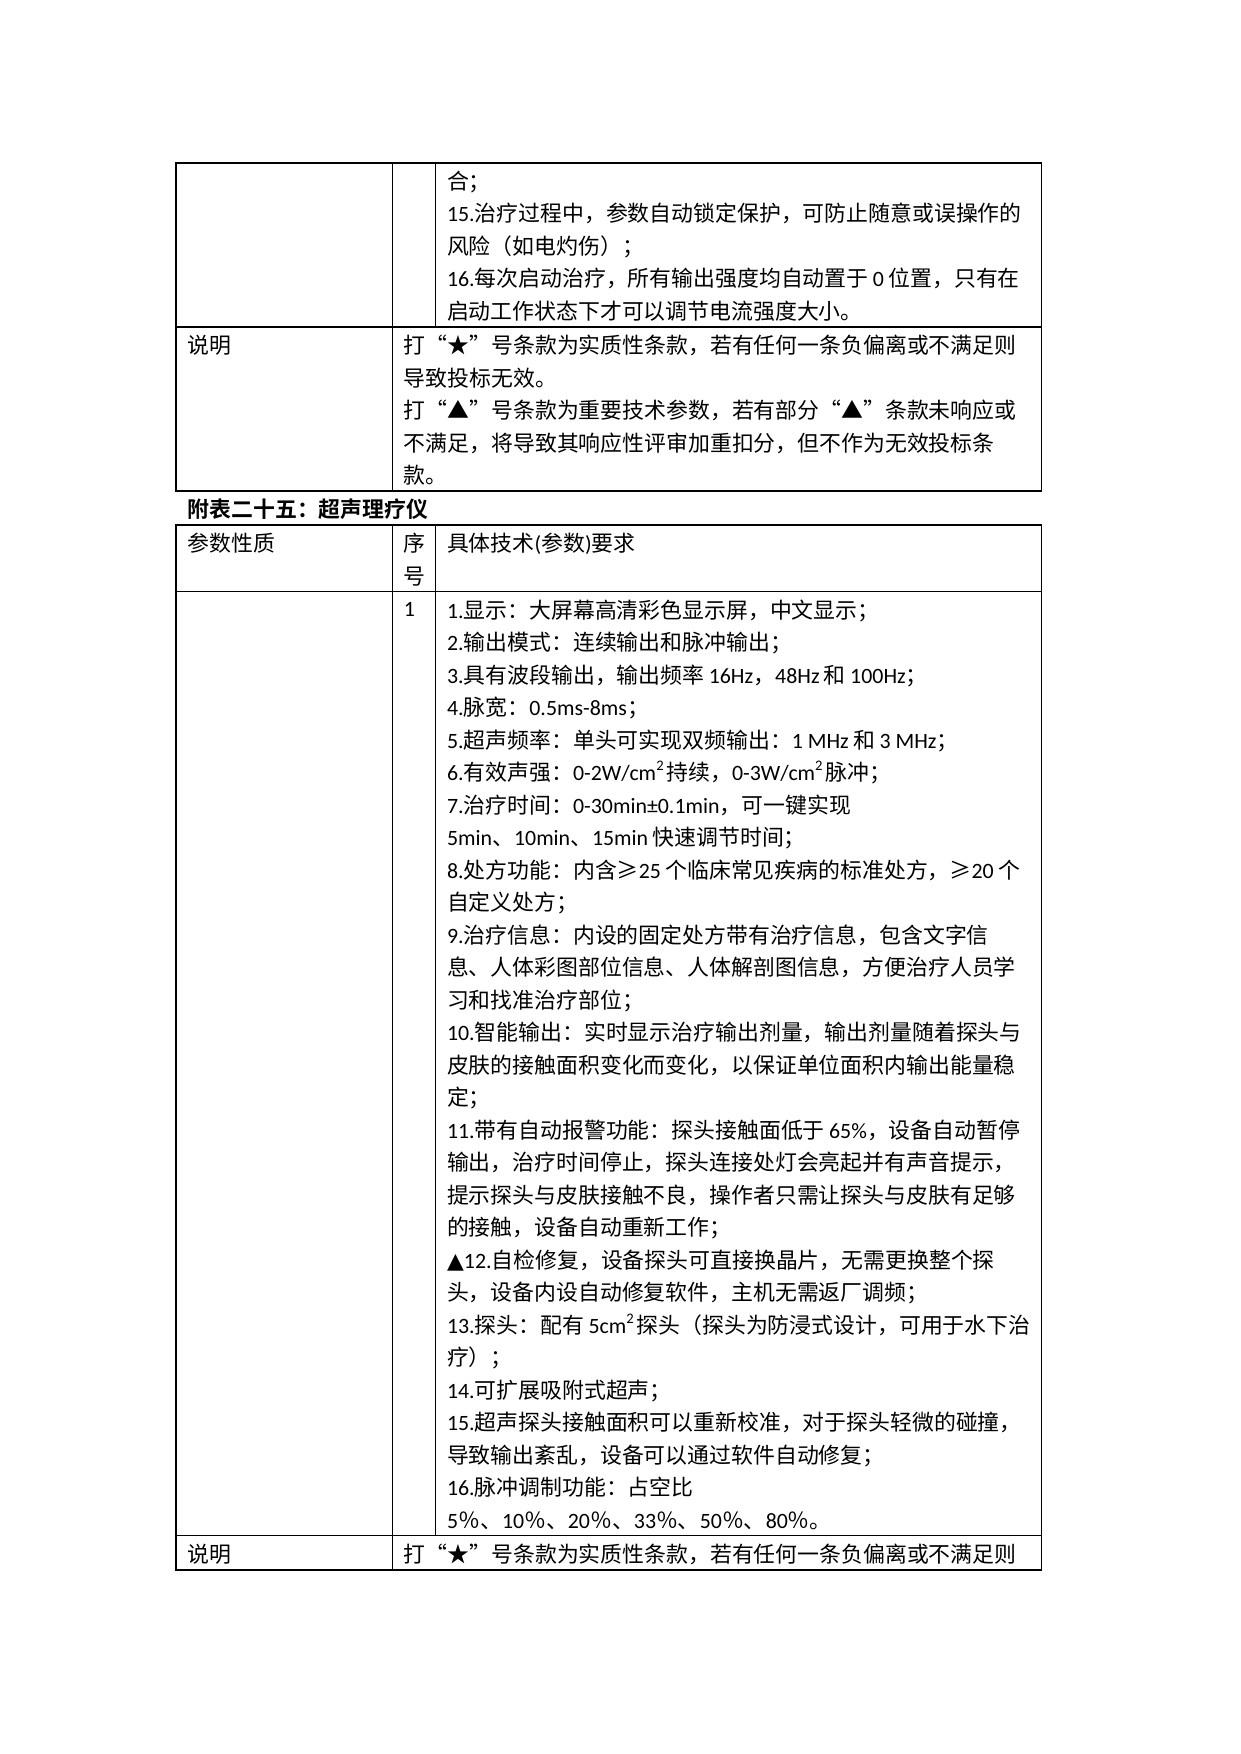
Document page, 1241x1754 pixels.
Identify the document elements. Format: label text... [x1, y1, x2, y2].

table_cell [177, 164, 392, 326]
table_cell [177, 592, 392, 1535]
table_cell 打“★”号条款为实质性条款，若有任何一条负偏离或不满足则导致投标无效。 打“▲”号条款为重要技术参数，若有部分“▲”条款未响应或不满足，将导致其响应性评审加重扣分，但不作为无效投标条款。 [393, 328, 1041, 490]
table_header 参数性质 [177, 526, 392, 591]
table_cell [393, 1536, 1041, 1569]
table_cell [436, 164, 1041, 326]
table_header 序号 [393, 526, 435, 591]
table_cell 1 [393, 592, 435, 1535]
table_cell 说明 [177, 1536, 392, 1569]
table_cell 1.显示：大屏幕高清彩色显示屏，中文显示； 2.输出模式：连续输出和脉冲输出； 3.具有波段输出，输出频率16Hz，48Hz和100Hz； 4.脉宽：0.5ms-8ms； 5.超声频率：单头可实现双频输出：1 MHz和3 MHz； 6.有效声强：0-2W/cm2持续，0-3W/cm2脉冲； 7.治疗时间：0-30min±0.1min，可一键实现5min、10min、15min快速调节时间； 8.处方功能：内含≥25个临床常见疾病的标准处方，≥20个自定义处方； 9.治疗信息：内设的固定处方带有治疗信息，包含文字信息、人体彩图部位信息、人体解剖图信息，方便治疗人员学习和找准治疗部位； 10.智能输出：实时显示治疗输出剂量，输出剂量随着探头与皮肤的接触面积变化而变化，以保证单位面积内输出能量稳定； 11.带有自动报警功能：探头接触面低于65%，设备自动暂停输出，治疗时间停止，探头连接处灯会亮起并有声音提示，提示探头与皮肤接触不良，操作者只需让探头与皮肤有足够的接触，设备自动重新工作； ▲12.自检修复，设备探头可直接换晶片，无需更换整个探头，设备内设自动修复软件，主机无需返厂调频； 13.探头：配有5cm2探头（探头为防浸式设计，可用于水下治疗）； 14.可扩展吸附式超声； 15.超声探头接触面积可以重新校准，对于探头轻微的碰撞，导致输出紊乱，设备可以通过软件自动修复； 16.脉冲调制功能：占空比5％、10％、20％、33％、50％、80％。 [436, 592, 1041, 1535]
text 附表二十五：超声理疗仪 [187, 492, 1053, 524]
table_cell 说明 [177, 328, 392, 490]
table_header 具体技术(参数)要求 [436, 526, 1041, 591]
table_cell 1 [393, 164, 435, 326]
